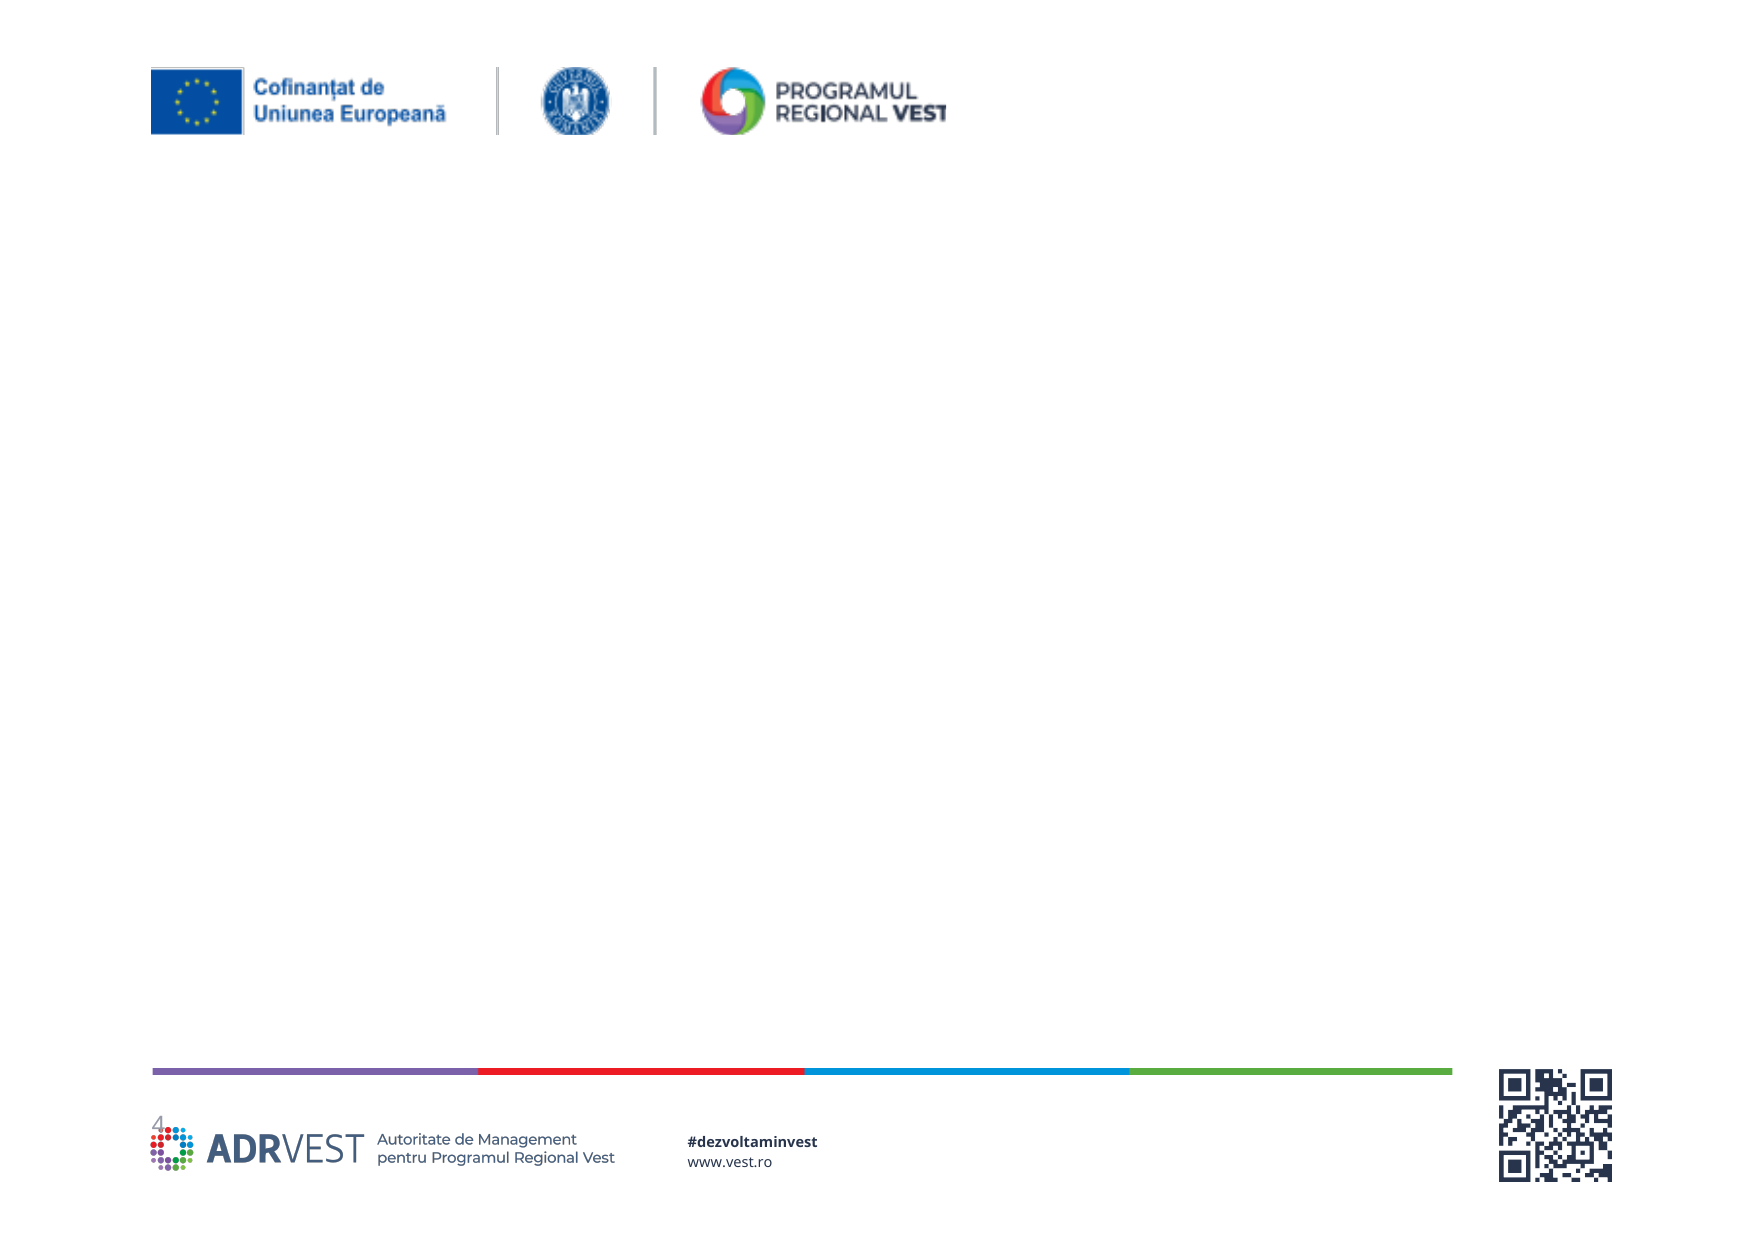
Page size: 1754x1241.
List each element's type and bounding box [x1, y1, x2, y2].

picture [141, 1124, 620, 1174]
picture [1490, 1060, 1621, 1191]
